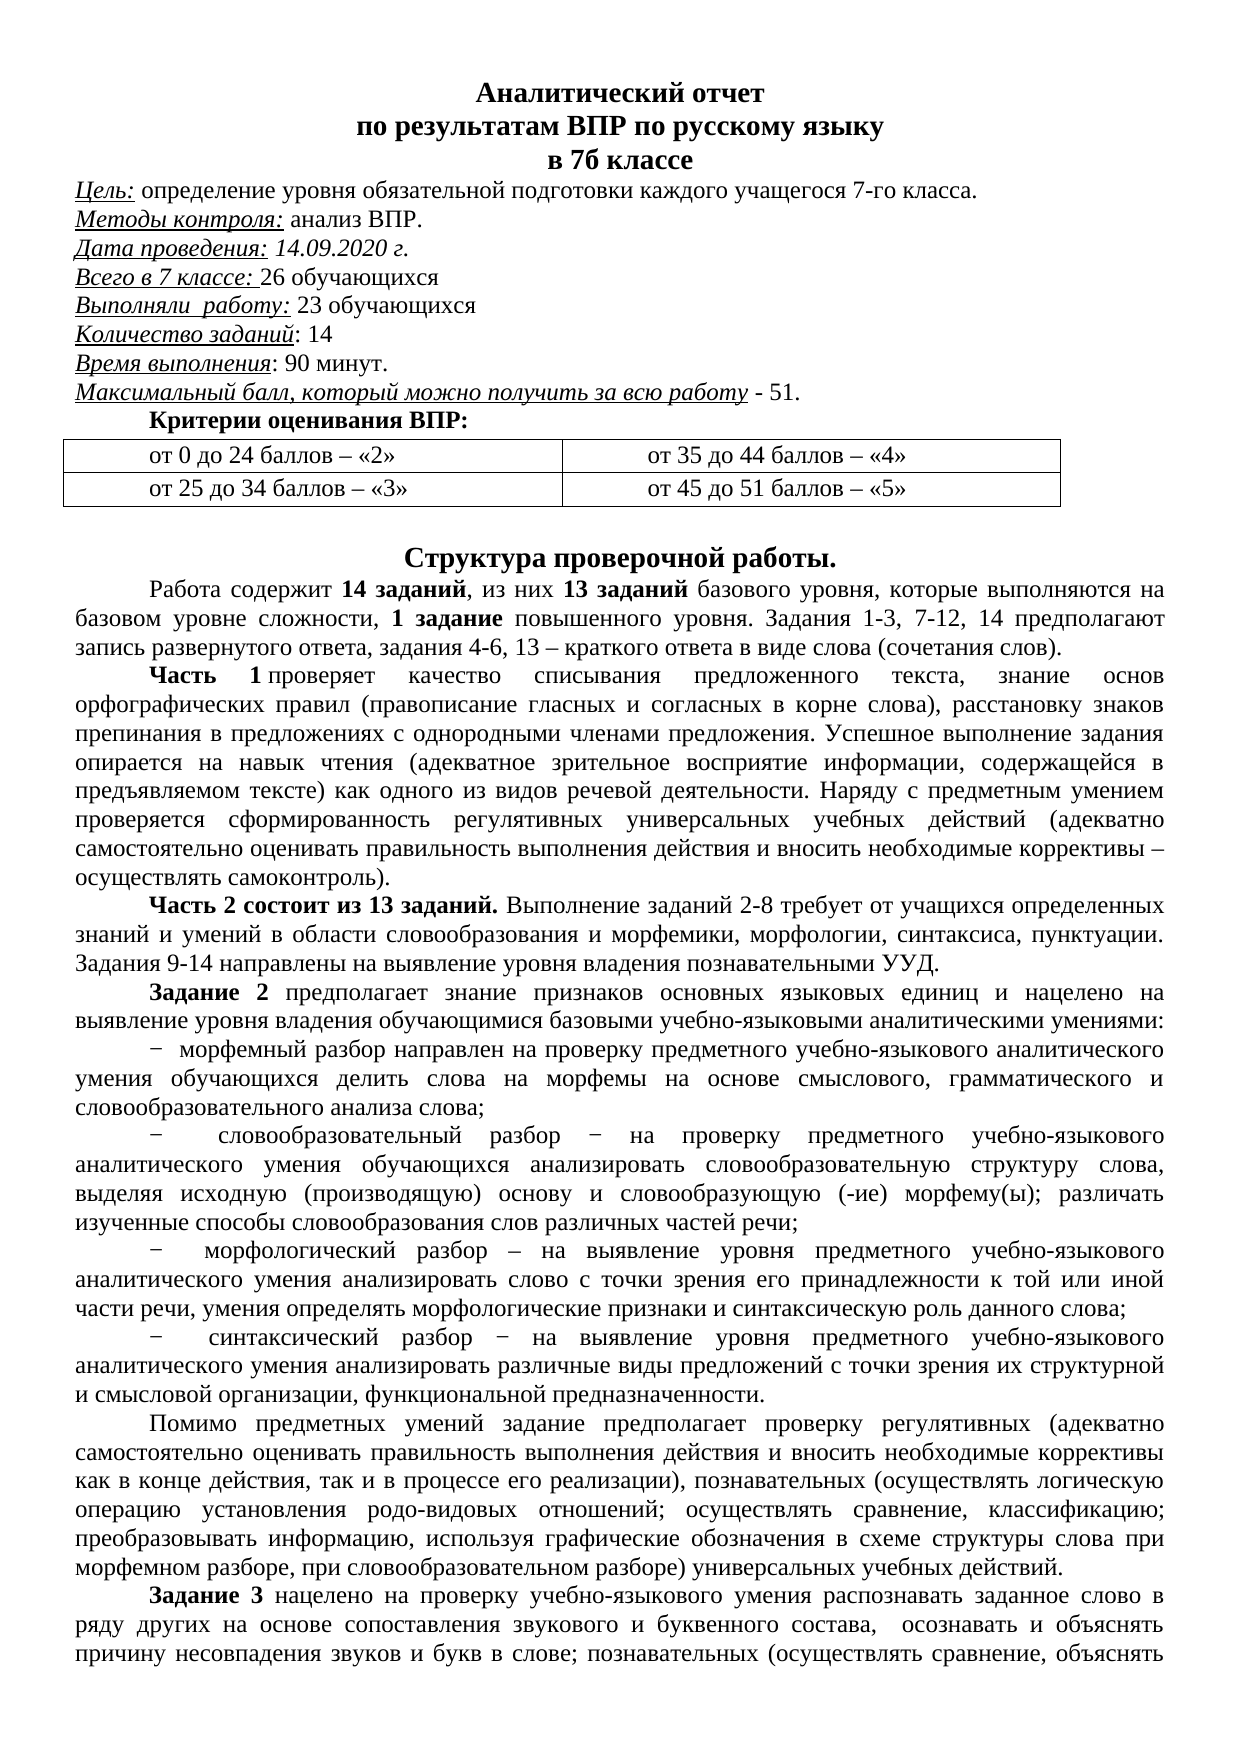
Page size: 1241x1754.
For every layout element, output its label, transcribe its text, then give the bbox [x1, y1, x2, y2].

text Аналитический отчет [75, 75, 1165, 108]
text Время выполнения: 90 минут. [75, 348, 1165, 377]
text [75, 1580, 1165, 1667]
text в 7б классе [75, 142, 1165, 176]
text − морфологический разбор – на выявление уровня предметного учебно-языкового аналитического умения анализировать слово с точки зрения его принадлежности к той или иной части речи, умения определять морфологические признаки и синтаксическую роль данного слова; [75, 1235, 1165, 1322]
text − синтаксический разбор − на выявление уровня предметного учебно-языкового аналитического умения анализировать различные виды предложений с точки зрения их структурной и смысловой организации, функциональной предназначенности. [75, 1322, 1165, 1408]
table_cell от 45 до 51 баллов – «5» [563, 473, 1060, 506]
text Задание 2 предполагает знание признаков основных языковых единиц и нацелено на выявление уровня владения обучающимися базовыми учебно-языковыми аналитическими умениями: [75, 977, 1165, 1034]
text Цель: определение уровня обязательной подготовки каждого учащегося 7-го класса. [75, 176, 1165, 204]
text по результатам ВПР по русскому языку [75, 108, 1165, 142]
table_header от 0 до 24 баллов – «2» [64, 440, 562, 472]
text − морфемный разбор направлен на проверку предметного учебно-языкового аналитического умения обучающихся делить слова на морфемы на основе смыслового, грамматического и словообразовательного анализа слова; [75, 1034, 1165, 1120]
text Структура проверочной работы. [75, 541, 1165, 574]
text Дата проведения: 14.09.2020 г. [75, 233, 1165, 262]
text Всего в 7 классе: 26 обучающихся [75, 262, 1165, 291]
table_header от 35 до 44 баллов – «4» [563, 440, 1060, 472]
text Количество заданий: 14 [75, 319, 1165, 348]
table_cell от 25 до 34 баллов – «3» [64, 473, 562, 506]
text Методы контроля: анализ ВПР. [75, 204, 1165, 233]
text Часть 1 проверяет качество списывания предложенного текста, знание основ орфографических правил (правописание гласных и согласных в корне слова), расстановку знаков препинания в предложениях с однородными членами предложения. Успешное выполнение задания опирается на навык чтения (адекватное зрительное восприятие информации, содержащейся в предъявляемом тексте) как одного из видов речевой деятельности. Наряду с предметным умением проверяется сформированность регулятивных универсальных учебных действий (адекватно самостоятельно оценивать правильность выполнения действия и вносить необходимые коррективы – осуществлять самоконтроль). [75, 660, 1165, 890]
text Максимальный балл, который можно получить за всю работу - 51. [75, 377, 1165, 406]
text Работа содержит 14 заданий, из них 13 заданий базового уровня, которые выполняются на базовом уровне сложности, 1 задание повышенного уровня. Задания 1-3, 7-12, 14 предполагают запись развернутого ответа, задания 4-6, 13 – краткого ответа в виде слова (сочетания слов). [75, 574, 1165, 660]
text Критерии оценивания ВПР: [75, 406, 1165, 434]
text Помимо предметных умений задание предполагает проверку регулятивных (адекватно самостоятельно оценивать правильность выполнения действия и вносить необходимые коррективы как в конце действия, так и в процессе его реализации), познавательных (осуществлять логическую операцию установления родо-видовых отношений; осуществлять сравнение, классификацию; преобразовывать информацию, используя графические обозначения в схеме структуры слова при морфемном разборе, при словообразовательном разборе) универсальных учебных действий. [75, 1408, 1165, 1580]
text − словообразовательный разбор − на проверку предметного учебно-языкового аналитического умения обучающихся анализировать словообразовательную структуру слова, выделяя исходную (производящую) основу и словообразующую (-ие) морфему(ы); различать изученные способы словообразования слов различных частей речи; [75, 1120, 1165, 1235]
text Часть 2 состоит из 13 заданий. Выполнение заданий 2-8 требует от учащихся определенных знаний и умений в области словообразования и морфемики, морфологии, синтаксиса, пунктуации. Задания 9-14 направлены на выявление уровня владения познавательными УУД. [75, 890, 1165, 977]
text Выполняли работу: 23 обучающихся [75, 291, 1165, 319]
